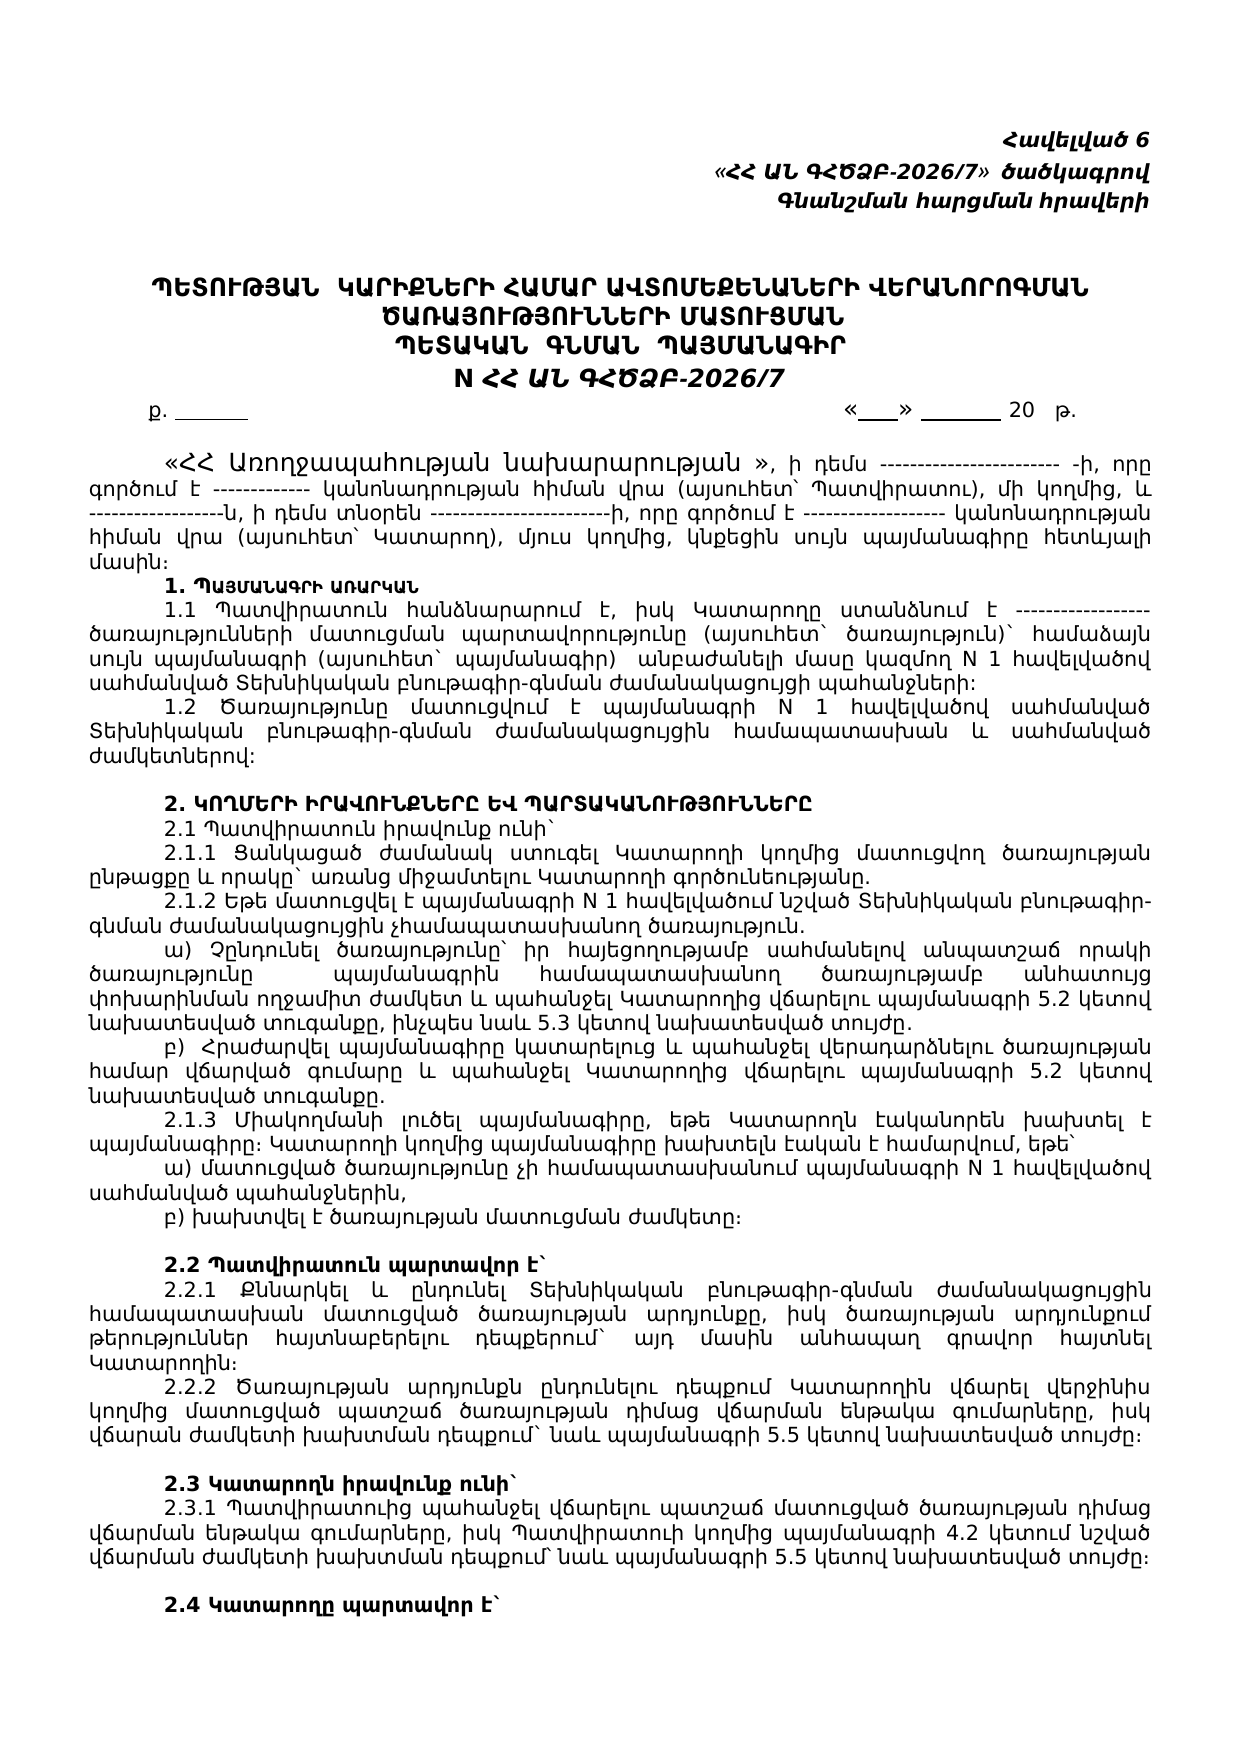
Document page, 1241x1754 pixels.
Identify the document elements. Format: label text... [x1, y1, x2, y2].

text «ՀՀ Առողջապահության նախարարության », ի դեմս ------------------------ -ի, որը գործում է ------------- կանոնադրության հիման վրա (այսուհետ՝ Պատվիրատու), մի կողմից, և ------------------ն, ի դեմս տնօրեն ------------------------ի, որը գործում է ------------------- կանոնադրության հիման վրա (այսուհետ՝ Կատարող), մյուս կողմից, կնքեցին սույն պայմանագիրը հետևյալի մասին։ [89, 448, 1152, 574]
text ա) Չընդունել ծառայությունը՝ իր հայեցողությամբ սահմանելով անպատշաճ որակի ծառայությունը պայմանագրին համապատասխանող ծառայությամբ անհատույց փոխարինման ողջամիտ ժամկետ և պահանջել Կատարողից վճարելու պայմանագրի 5.2 կետով նախատեսված տուգանքը, ինչպես նաև 5.3 կետով նախատեսված տույժը. [89, 938, 1152, 1035]
text ՊԵՏԱԿԱՆ ԳՆՄԱՆ ՊԱՅՄԱՆԱԳԻՐ [74, 331, 1152, 360]
text բ) խախտվել է ծառայության մատուցման ժամկետը։ [89, 1205, 1152, 1229]
text N ՀՀ ԱՆ ԳՀԾՁԲ-2026/7 [74, 360, 1152, 394]
text ա) մատուցված ծառայությունը չի համապատասխանում պայմանագրի N 1 հավելվածով սահմանված պահանջներին, [89, 1156, 1152, 1205]
text Հավելված 6 [89, 128, 1152, 153]
text ք. « » 20 թ. [89, 394, 1152, 423]
text 2.1.3 Միակողմանի լուծել պայմանագիրը, եթե Կատարողն էականորեն խախտել է պայմանագիրը։ Կատարողի կողմից պայմանագիրը խախտելն էական է համարվում, եթե՝ [89, 1108, 1152, 1156]
text 2.4 Կատարողը պարտավոր է` [89, 1593, 1152, 1618]
text 1.2 Ծառայությունը մատուցվում է պայմանագրի N 1 հավելվածով սահմանված Տեխնիկական բնութագիր-գնման ժամանակացույցին համապատասխան և սահմանված ժամկետներով: [89, 695, 1152, 768]
text բ) Հրաժարվել պայմանագիրը կատարելուց և պահանջել վերադարձնելու ծառայության համար վճարված գումարը և պահանջել Կատարողից վճարելու պայմանագրի 5.2 կետով նախատեսված տուգանքը. [89, 1035, 1152, 1108]
text 2.2 Պատվիրատուն պարտավոր է` [89, 1253, 1152, 1278]
text 1.1 Պատվիրատուն հանձնարարում է, իսկ Կատարողը ստանձնում է ------------------ ծառայությունների մատուցման պարտավորությունը (այսուհետ` ծառայություն)` համաձայն սույն պայմանագրի (այսուհետ` պայմանագիր) անբաժանելի մասը կազմող N 1 հավելվածով սահմանված Տեխնիկական բնութագիր-գնման ժամանակացույցի պահանջների: [89, 598, 1152, 695]
text 2.2.2 Ծառայության արդյունքն ընդունելու դեպքում Կատարողին վճարել վերջինիս կողմից մատուցված պատշաճ ծառայության դիմաց վճարման ենթակա գումարները, իսկ վճարան ժամկետի խախտման դեպքում` նաև պայմանագրի 5.5 կետով նախատեսված տույժը։ [89, 1375, 1152, 1448]
text 2.3.1 Պատվիրատուից պահանջել վճարելու պատշաճ մատուցված ծառայության դիմաց վճարման ենթակա գումարները, իսկ Պատվիրատուի կողմից պայմանագրի 4.2 կետում նշված վճարման ժամկետի խախտման դեպքում՝ նաև պայմանագրի 5.5 կետով նախատեսված տույժը։ [89, 1496, 1152, 1569]
text Գնանշման հարցման հրավերի [89, 187, 1152, 215]
text 2.2.1 Քննարկել և ընդունել Տեխնիկական բնութագիր-գնման ժամանակացույցին համապատասխան մատուցված ծառայության արդյունքը, իսկ ծառայության արդյունքում թերություններ հայտնաբերելու դեպքերում` այդ մասին անհապաղ գրավոր հայտնել Կատարողին։ [89, 1278, 1152, 1375]
text «ՀՀ ԱՆ ԳՀԾՁԲ-2026/7» ծածկագրով [89, 153, 1152, 187]
text 2.1.1 Ցանկացած ժամանակ ստուգել Կատարողի կողմից մատուցվող ծառայության ընթացքը և որակը` առանց միջամտելու Կատարողի գործունեությանը. [89, 841, 1152, 889]
text 2.3 Կատարողն իրավունք ունի` [89, 1472, 1152, 1496]
text ՊԵՏՈՒԹՅԱՆ ԿԱՐԻՔՆԵՐԻ ՀԱՄԱՐ ԱՎՏՈՄԵՔԵՆԱՆԵՐԻ ՎԵՐԱՆՈՐՈԳՄԱՆ ԾԱՌԱՅՈՒԹՅՈՒՆՆԵՐԻ ՄԱՏՈՒՑՄԱՆ [74, 273, 1152, 331]
text 1. Պայմանագրի առարկան [89, 574, 1152, 598]
text 2.1 Պատվիրատուն իրավունք ունի` [89, 817, 1152, 841]
text 2. ԿՈՂՄԵՐԻ ԻՐԱՎՈՒՆՔՆԵՐԸ ԵՎ ՊԱՐՏԱԿԱՆՈՒԹՅՈՒՆՆԵՐԸ [89, 792, 1152, 817]
text 2.1.2 Եթե մատուցվել է պայմանագրի N 1 հավելվածում նշված Տեխնիկական բնութագիր-գնման ժամանակացույցին չհամապատասխանող ծառայություն. [89, 889, 1152, 938]
